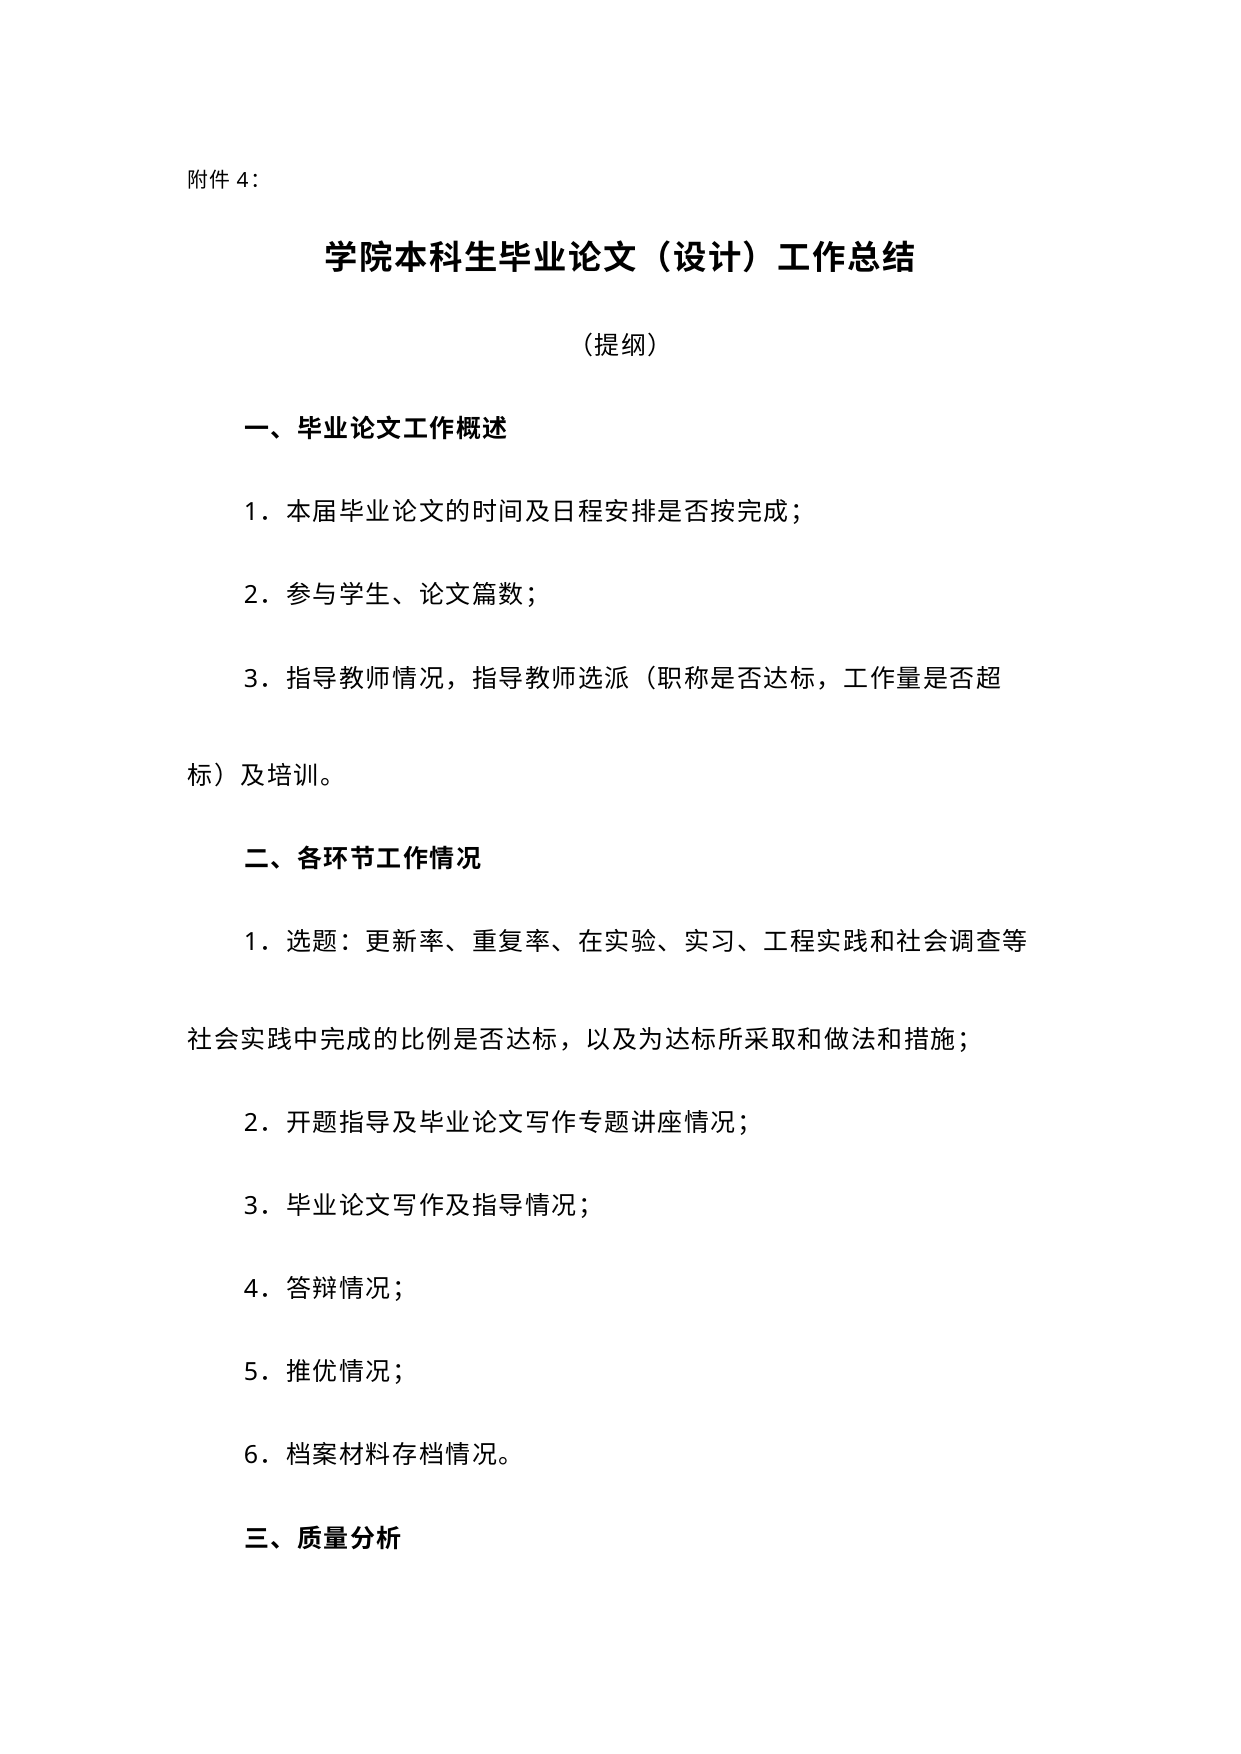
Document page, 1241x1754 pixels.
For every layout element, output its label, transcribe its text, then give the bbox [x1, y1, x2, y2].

text 三、质量分析 [187, 1504, 1053, 1569]
text 1．选题：更新率、重复率、在实验、实习、工程实践和社会调查等社会实践中完成的比例是否达标，以及为达标所采取和做法和措施； [187, 907, 1053, 1070]
text 3．指导教师情况，指导教师选派（职称是否达标，工作量是否超标）及培训。 [187, 644, 1053, 806]
text 学院本科生毕业论文（设计）工作总结 [187, 222, 1053, 287]
text 3．毕业论文写作及指导情况； [187, 1171, 1053, 1236]
text 6．档案材料存档情况。 [187, 1421, 1053, 1486]
text 二、各环节工作情况 [187, 824, 1053, 889]
text 一、毕业论文工作概述 [187, 394, 1053, 459]
text 5．推优情况； [187, 1337, 1053, 1402]
text 2．开题指导及毕业论文写作专题讲座情况； [187, 1088, 1053, 1153]
text （提纲） [187, 311, 1053, 376]
text 附件4： [187, 162, 1053, 194]
text 4．答辩情况； [187, 1254, 1053, 1319]
text 2．参与学生、论文篇数； [187, 561, 1053, 626]
text 1．本届毕业论文的时间及日程安排是否按完成； [187, 477, 1053, 542]
